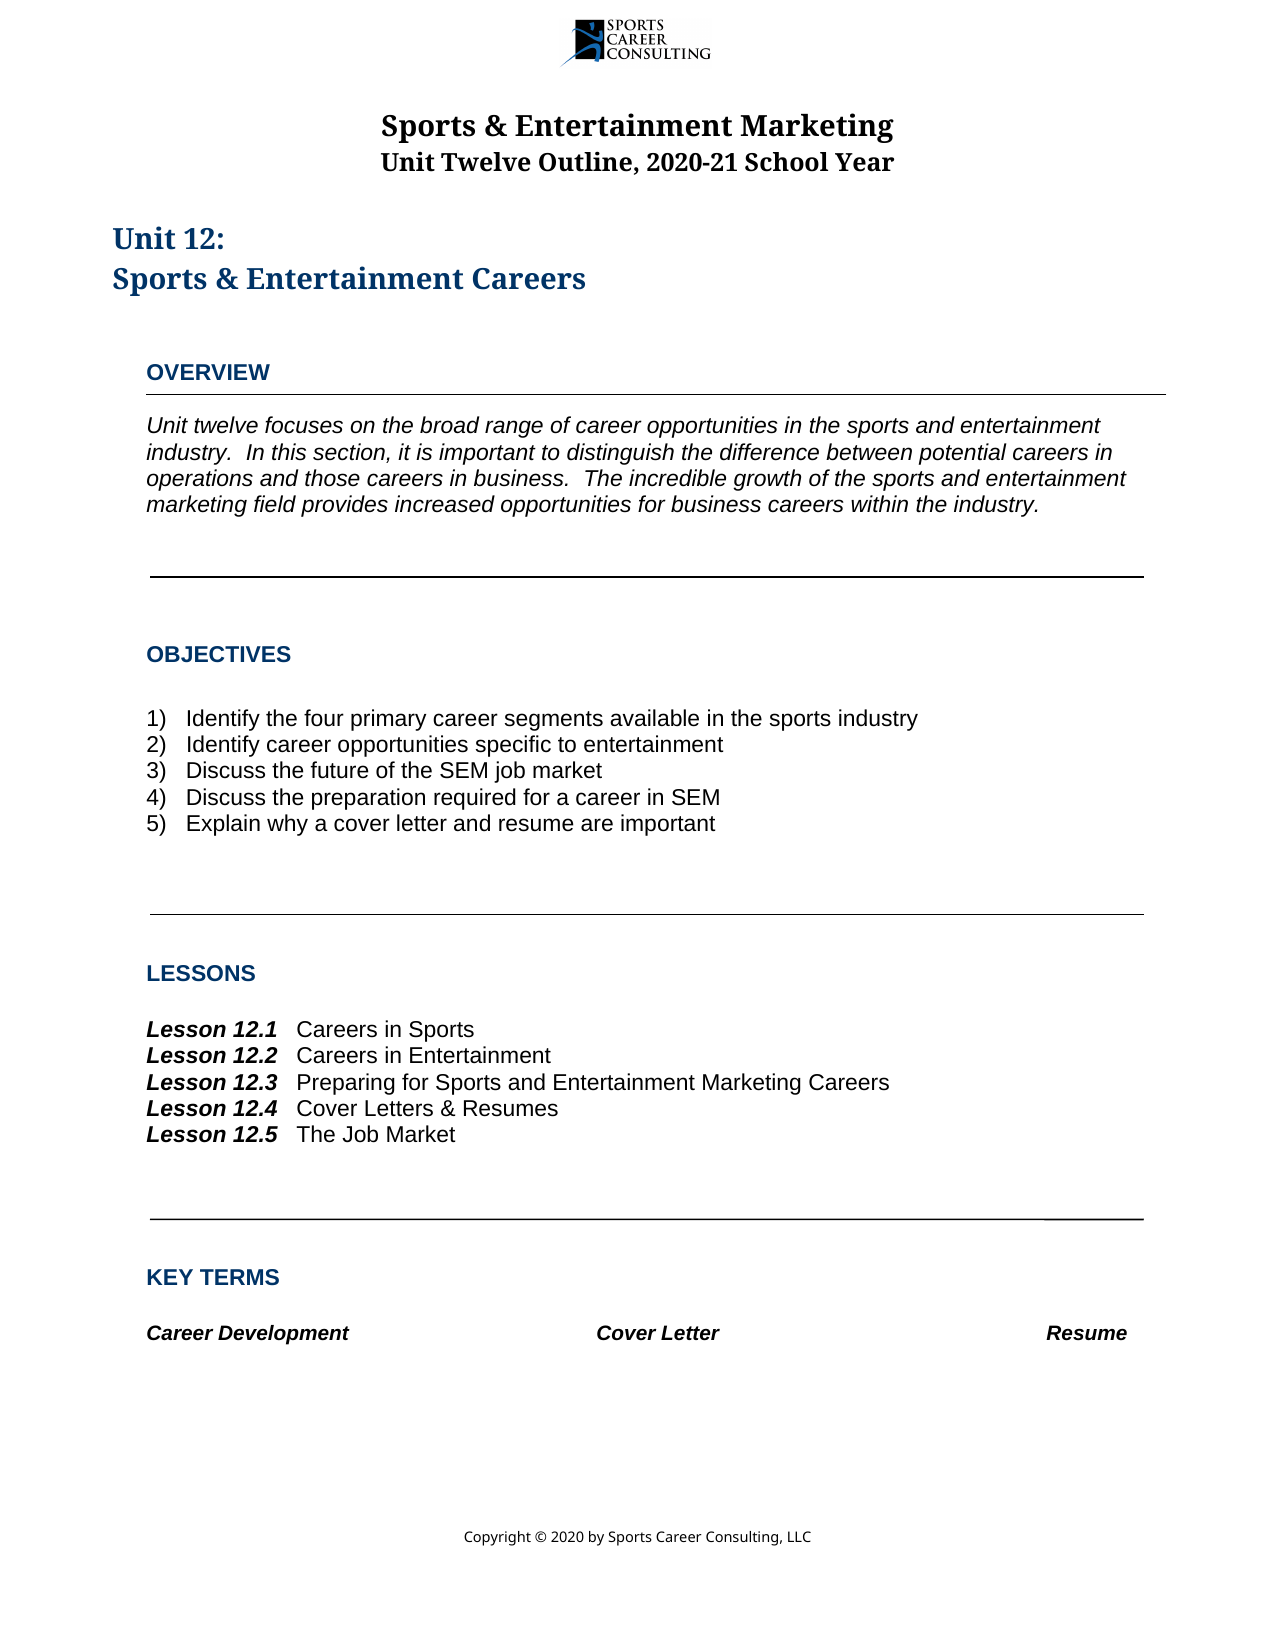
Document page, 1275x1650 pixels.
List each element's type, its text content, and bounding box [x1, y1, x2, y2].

text Sports & Entertainment Marketing [150, 105, 1125, 145]
picture [558, 18, 712, 69]
subtitle Sports & Entertainment Careers [112, 258, 1125, 298]
subtitle Unit 12: [112, 218, 1125, 258]
text Unit Twelve Outline, 2020-21 School Year [150, 145, 1125, 179]
